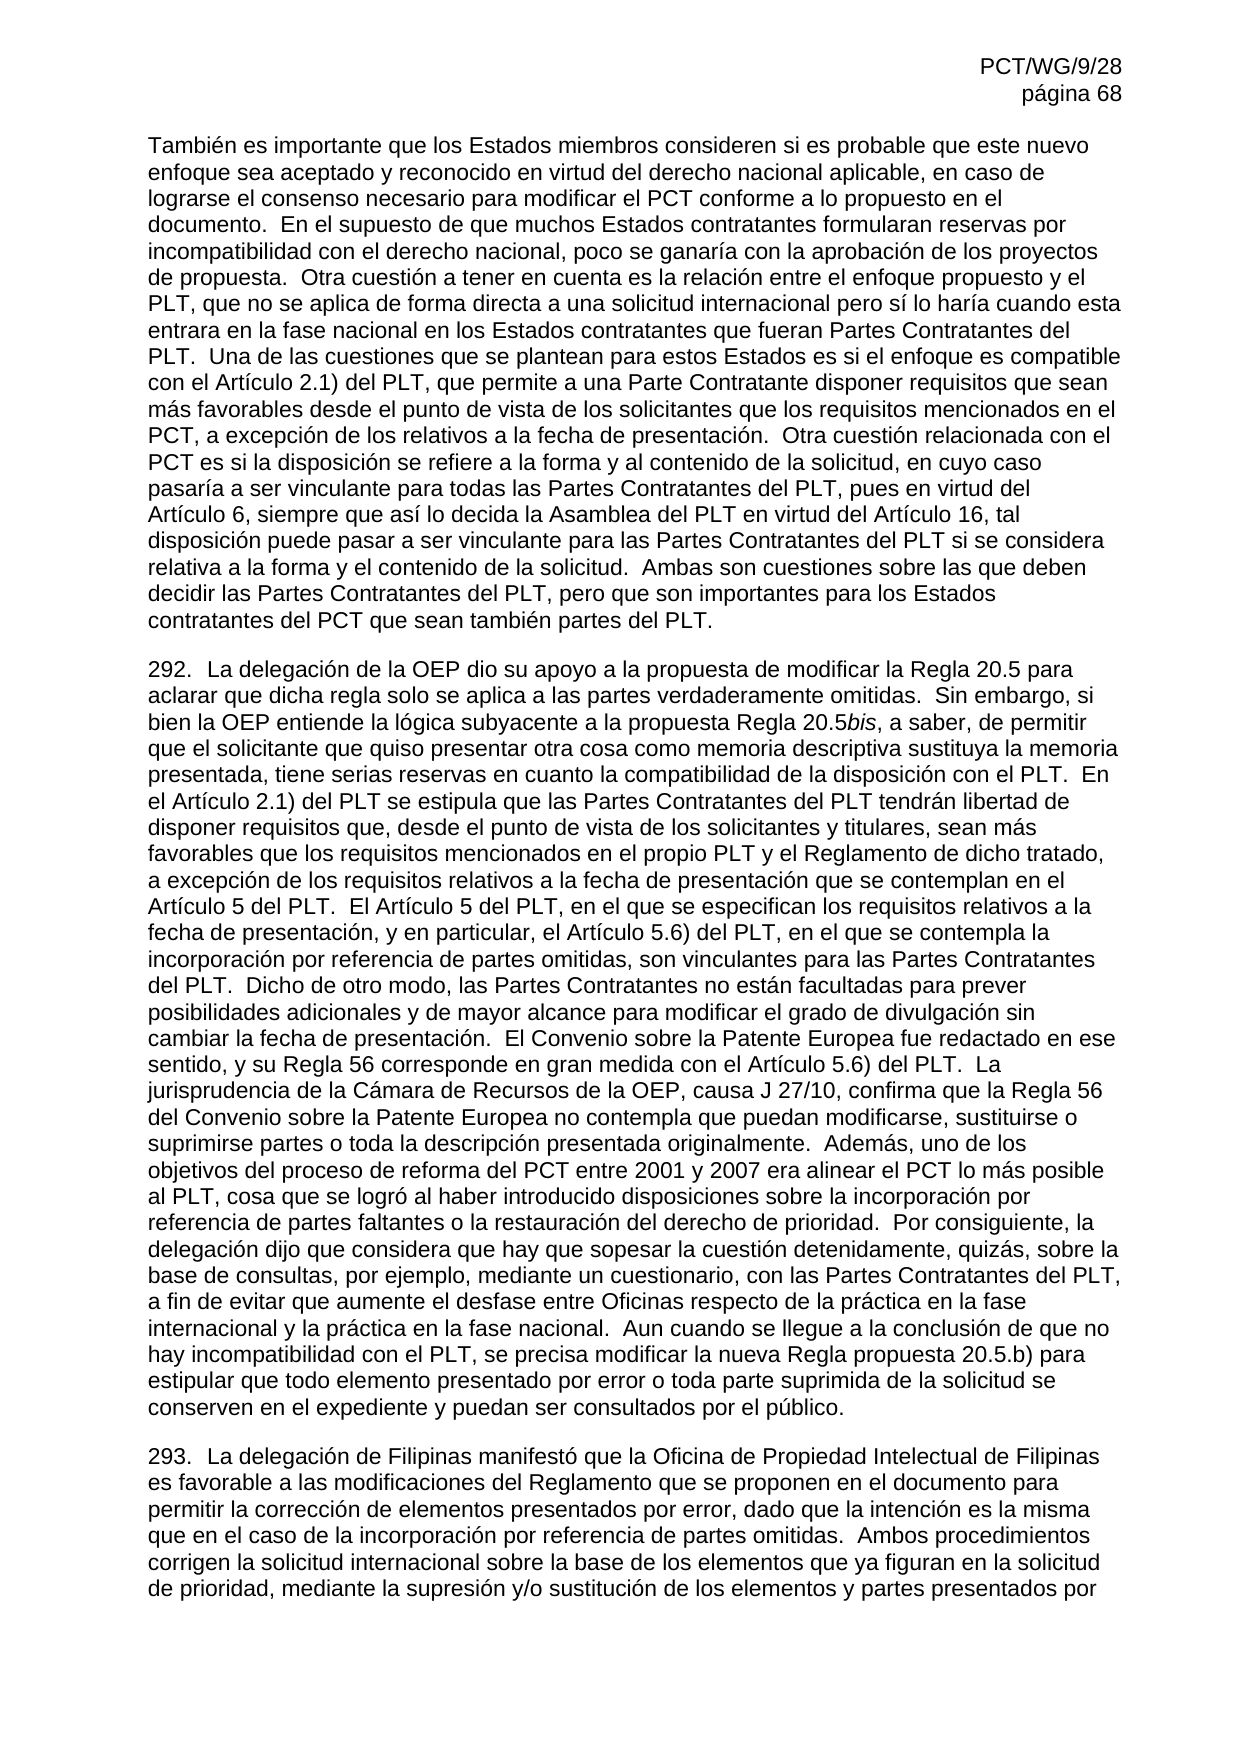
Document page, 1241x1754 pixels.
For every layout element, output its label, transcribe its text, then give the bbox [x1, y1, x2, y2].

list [148, 1443, 1122, 1601]
list La delegación de la OEP dio su apoyo a la propuesta de modificar la Regla 20.5 para aclarar que dicha regla solo se aplica a las partes verdaderamente omitidas. Sin embargo, si bien la OEP entiende la lógica subyacente a la propuesta Regla 20.5bis, a saber, de permitir que el solicitante que quiso presentar otra cosa como memoria descriptiva sustituya la memoria presentada, tiene serias reservas en cuanto la compatibilidad de la disposición con el PLT. En el Artículo 2.1) del PLT se estipula que las Partes Contratantes del PLT tendrán libertad de disponer requisitos que, desde el punto de vista de los solicitantes y titulares, sean más favorables que los requisitos mencionados en el propio PLT y el Reglamento de dicho tratado, a excepción de los requisitos relativos a la fecha de presentación que se contemplan en el Artículo 5 del PLT. El Artículo 5 del PLT, en el que se especifican los requisitos relativos a la fecha de presentación, y en particular, el Artículo 5.6) del PLT, en el que se contempla la incorporación por referencia de partes omitidas, son vinculantes para las Partes Contratantes del PLT. Dicho de otro modo, las Partes Contratantes no están facultadas para prever posibilidades adicionales y de mayor alcance para modificar el grado de divulgación sin cambiar la fecha de presentación. El Convenio sobre la Patente Europea fue redactado en ese sentido, y su Regla 56 corresponde en gran medida con el Artículo 5.6) del PLT. La jurisprudencia de la Cámara de Recursos de la OEP, causa J 27/10, confirma que la Regla 56 del Convenio sobre la Patente Europea no contempla que puedan modificarse, sustituirse o suprimirse partes o toda la descripción presentada originalmente. Además, uno de los objetivos del proceso de reforma del PCT entre 2001 y 2007 era alinear el PCT lo más posible al PLT, cosa que se logró al haber introducido disposiciones sobre la incorporación por referencia de partes faltantes o la restauración del derecho de prioridad. Por consiguiente, la delegación dijo que considera que hay que sopesar la cuestión detenidamente, quizás, sobre la base de consultas, por ejemplo, mediante un cuestionario, con las Partes Contratantes del PLT, a fin de evitar que aumente el desfase entre Oficinas respecto de la práctica en la fase internacional y la práctica en la fase nacional. Aun cuando se llegue a la conclusión de que no hay incompatibilidad con el PLT, se precisa modificar la nueva Regla propuesta 20.5.b) para estipular que todo elemento presentado por error o toda parte suprimida de la solicitud se conserven en el expediente y puedan ser consultados por el público. [148, 656, 1122, 1420]
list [148, 132, 1122, 633]
